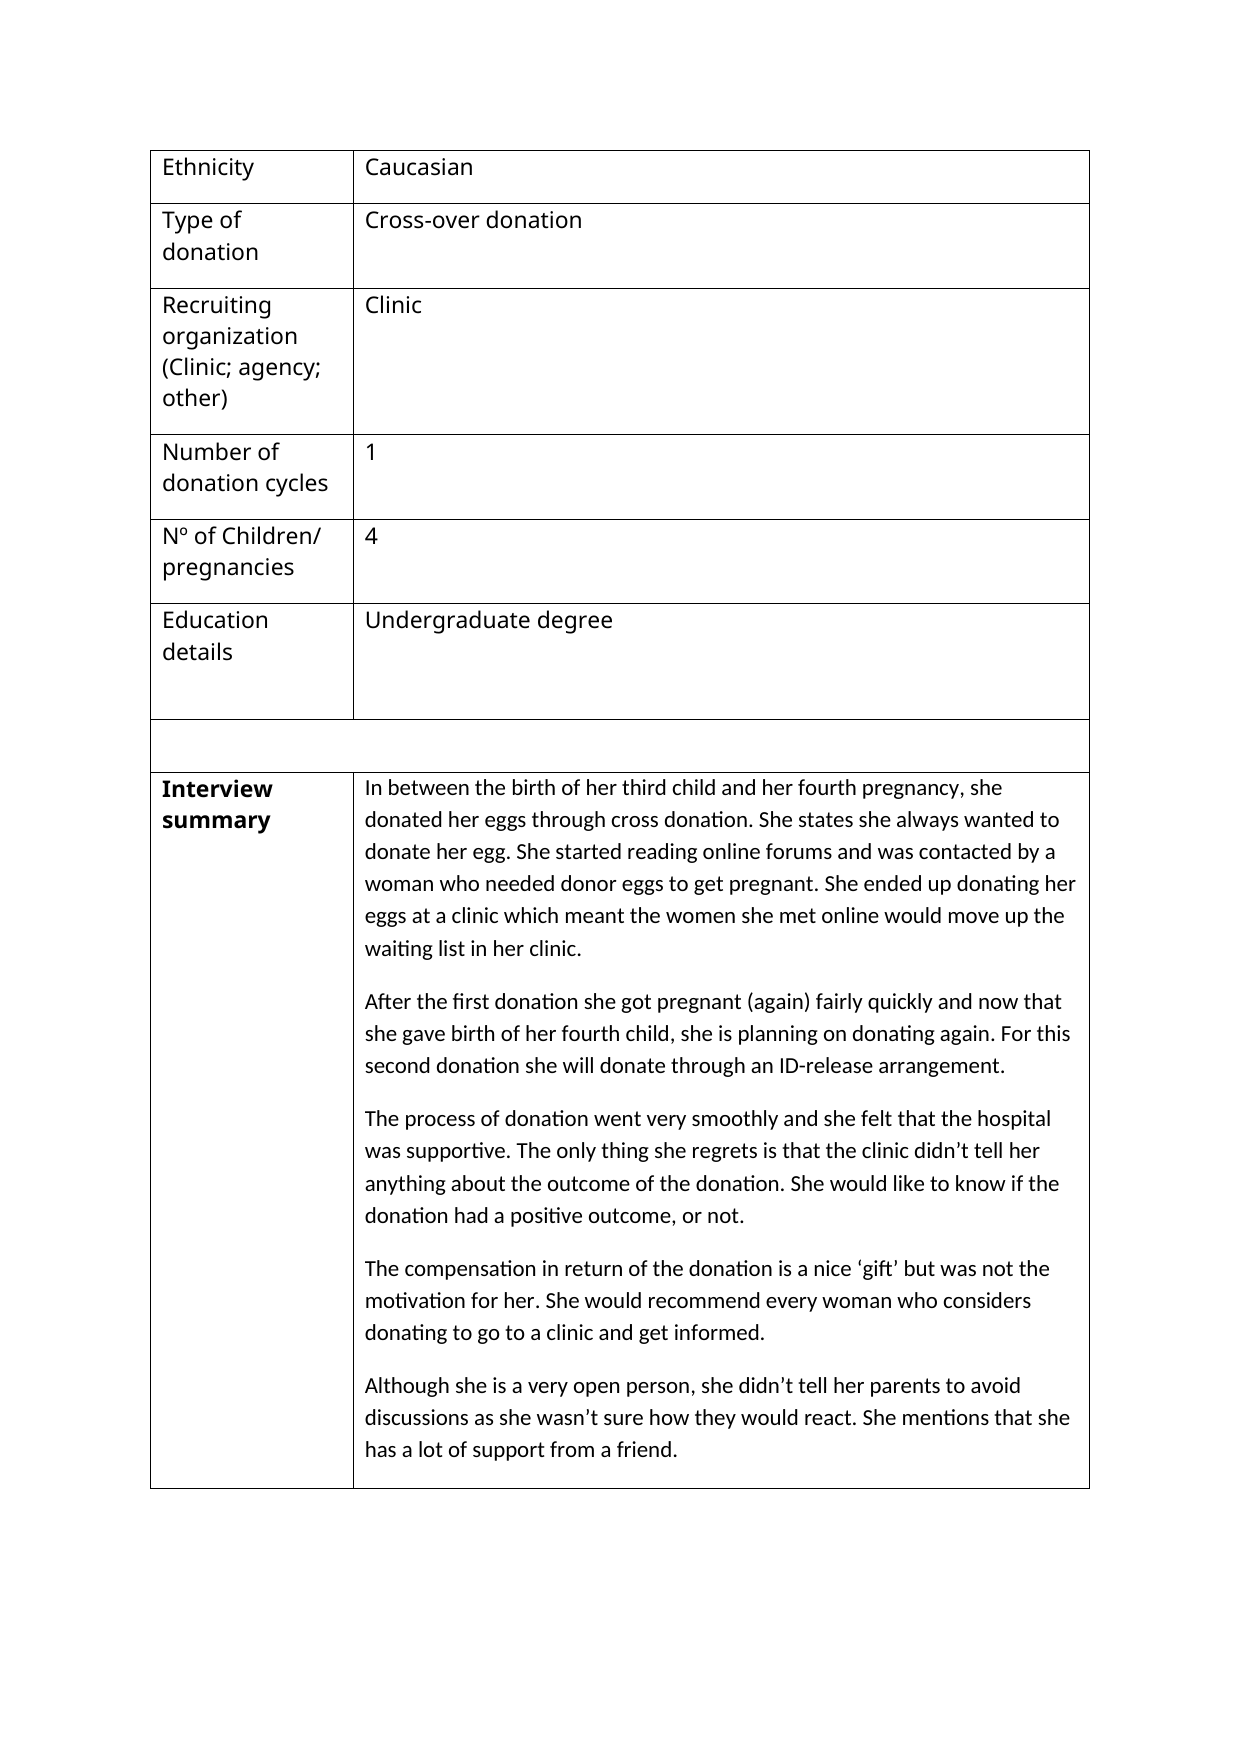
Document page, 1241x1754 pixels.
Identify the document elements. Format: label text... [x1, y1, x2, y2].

table_cell In between the birth of her third child and her fourth pregnancy, she donated her eggs through cross donation. She states she always wanted to donate her egg. She started reading online forums and was contacted by a woman who needed donor eggs to get pregnant. She ended up donating her eggs at a clinic which meant the women she met online would move up the waiting list in her clinic. After the first donation she got pregnant (again) fairly quickly and now that she gave birth of her fourth child, she is planning on donating again. For this second donation she will donate through an ID-release arrangement. The process of donation went very smoothly and she felt that the hospital was supportive. The only thing she regrets is that the clinic didn’t tell her anything about the outcome of the donation. She would like to know if the donation had a positive outcome, or not. The compensation in return of the donation is a nice ‘gift’ but was not the motivation for her. She would recommend every woman who considers donating to go to a clinic and get informed. Although she is a very open person, she didn’t tell her parents to avoid discussions as she wasn’t sure how they would react. She mentions that she has a lot of support from a friend. [354, 773, 1089, 1488]
table_cell Nº of Children/ pregnancies [151, 520, 353, 603]
table_cell 1 [354, 435, 1089, 519]
table_cell Education details [151, 604, 353, 719]
table_cell [151, 720, 1089, 772]
table_cell Interview summary [151, 773, 353, 1488]
table_cell Number of donation cycles [151, 435, 353, 519]
table_cell Undergraduate degree [354, 604, 1089, 719]
table_cell Cross-over donation [354, 204, 1089, 287]
table_cell 4 [354, 520, 1089, 603]
table_cell Caucasian [354, 151, 1089, 203]
table_cell Type of donation [151, 204, 353, 287]
table_cell Ethnicity [151, 151, 353, 203]
table_cell Recruiting organization (Clinic; agency; other) [151, 289, 353, 434]
table_cell Clinic [354, 289, 1089, 434]
